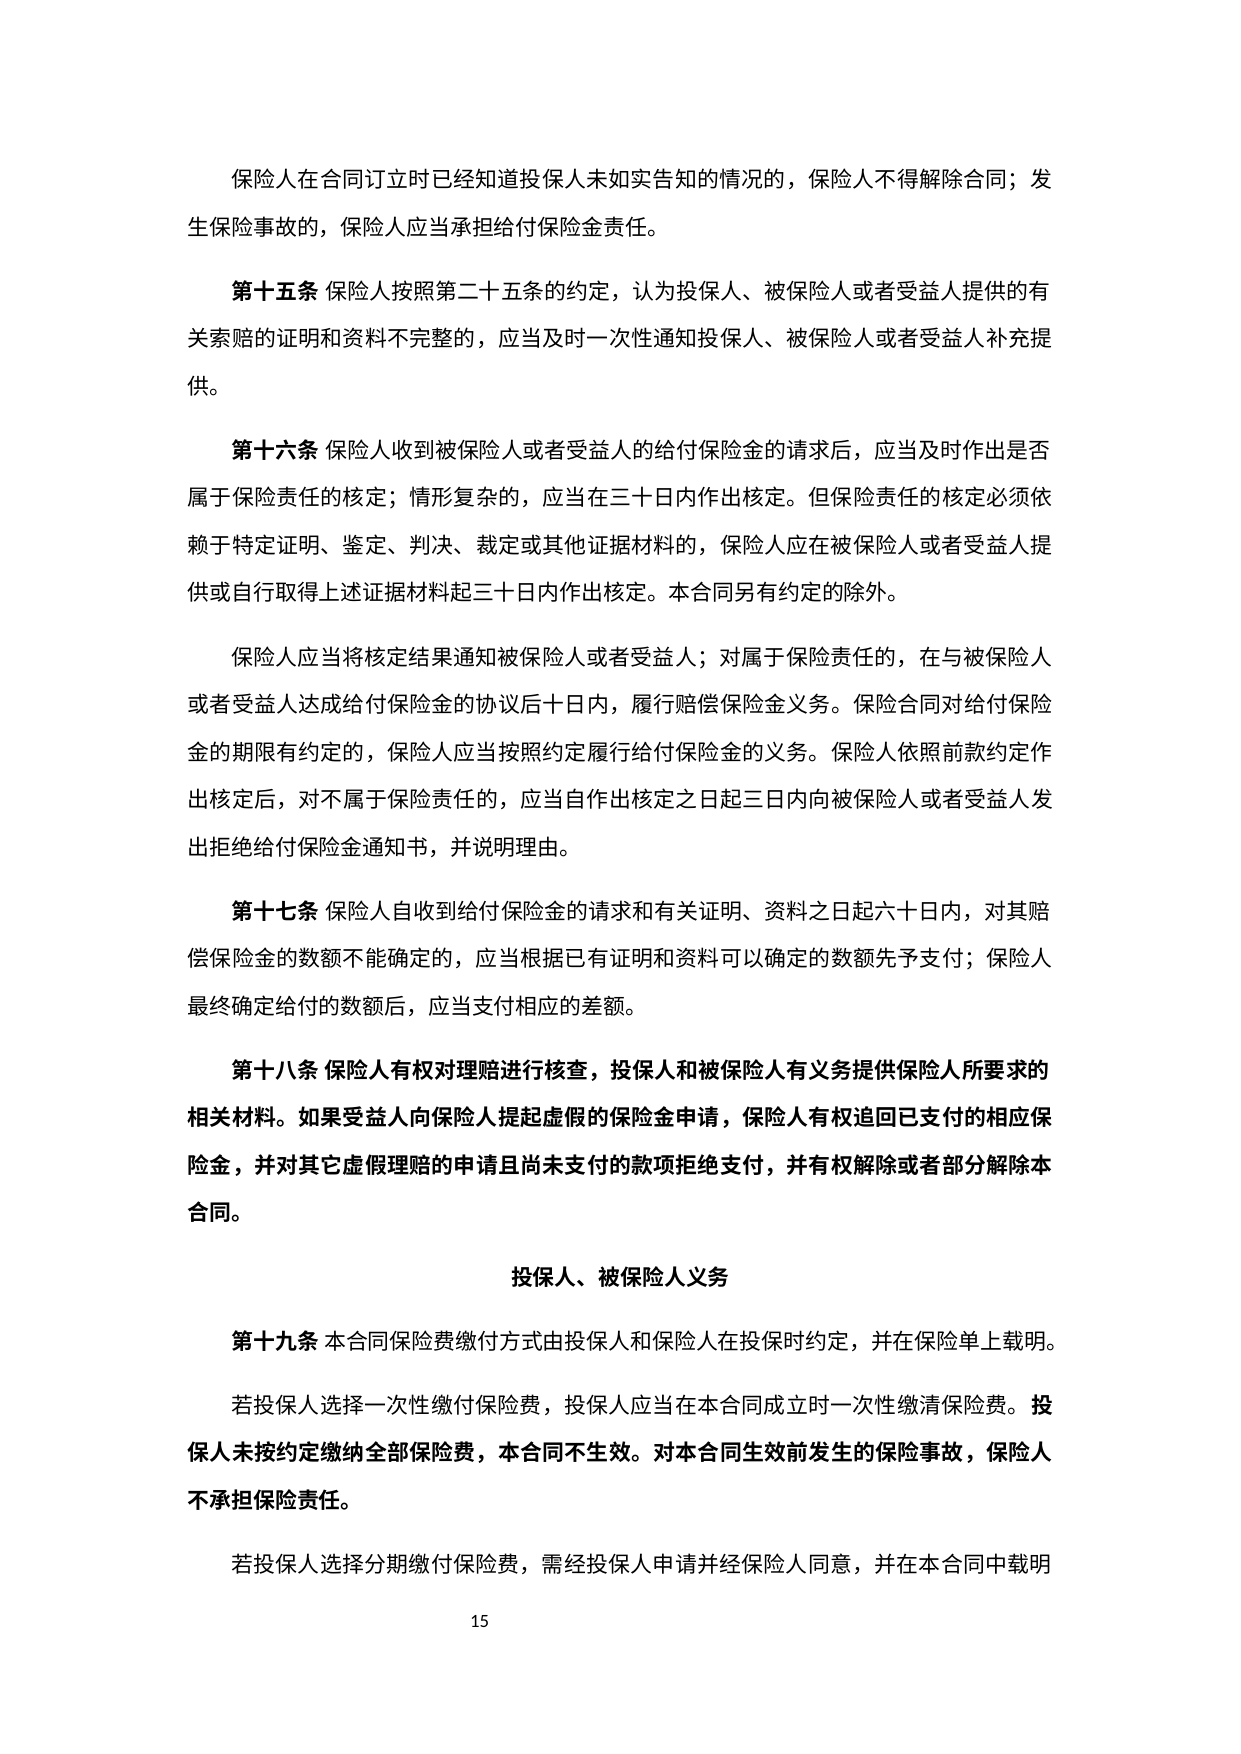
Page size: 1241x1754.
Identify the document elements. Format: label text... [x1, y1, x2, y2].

list 第十六条 保险人收到被保险人或者受益人的给付保险金的请求后，应当及时作出是否属于保险责任的核定；情形复杂的，应当在三十日内作出核定。但保险责任的核定必须依赖于特定证明、鉴定、判决、裁定或其他证据材料的，保险人应在被保险人或者受益人提供或自行取得上述证据材料起三十日内作出核定。本合同另有约定的除外。 [187, 433, 1053, 607]
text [187, 1547, 1053, 1579]
list 若投保人选择一次性缴付保险费，投保人应当在本合同成立时一次性缴清保险费。投保人未按约定缴纳全部保险费，本合同不生效。对本合同生效前发生的保险事故，保险人不承担保险责任。 [187, 1388, 1053, 1514]
list 第十七条 保险人自收到给付保险金的请求和有关证明、资料之日起六十日内，对其赔偿保险金的数额不能确定的，应当根据已有证明和资料可以确定的数额先予支付；保险人最终确定给付的数额后，应当支付相应的差额。 [187, 894, 1053, 1020]
text 投保人、被保险人义务 [187, 1259, 1053, 1291]
list 第十八条 保险人有权对理赔进行核查，投保人和被保险人有义务提供保险人所要求的相关材料。如果受益人向保险人提起虚假的保险金申请，保险人有权追回已支付的相应保险金，并对其它虚假理赔的申请且尚未支付的款项拒绝支付，并有权解除或者部分解除本合同。 [187, 1053, 1053, 1227]
text 保险人应当将核定结果通知被保险人或者受益人；对属于保险责任的，在与被保险人或者受益人达成给付保险金的协议后十日内，履行赔偿保险金义务。保险合同对给付保险金的期限有约定的，保险人应当按照约定履行给付保险金的义务。保险人依照前款约定作出核定后，对不属于保险责任的，应当自作出核定之日起三日内向被保险人或者受益人发出拒绝给付保险金通知书，并说明理由。 [187, 639, 1053, 861]
list 第十九条 本合同保险费缴付方式由投保人和保险人在投保时约定，并在保险单上载明。 [187, 1324, 1053, 1355]
text 保险人在合同订立时已经知道投保人未如实告知的情况的，保险人不得解除合同；发生保险事故的，保险人应当承担给付保险金责任。 [187, 162, 1053, 241]
list 第十五条 保险人按照第二十五条的约定，认为投保人、被保险人或者受益人提供的有关索赔的证明和资料不完整的，应当及时一次性通知投保人、被保险人或者受益人补充提供。 [187, 274, 1053, 400]
